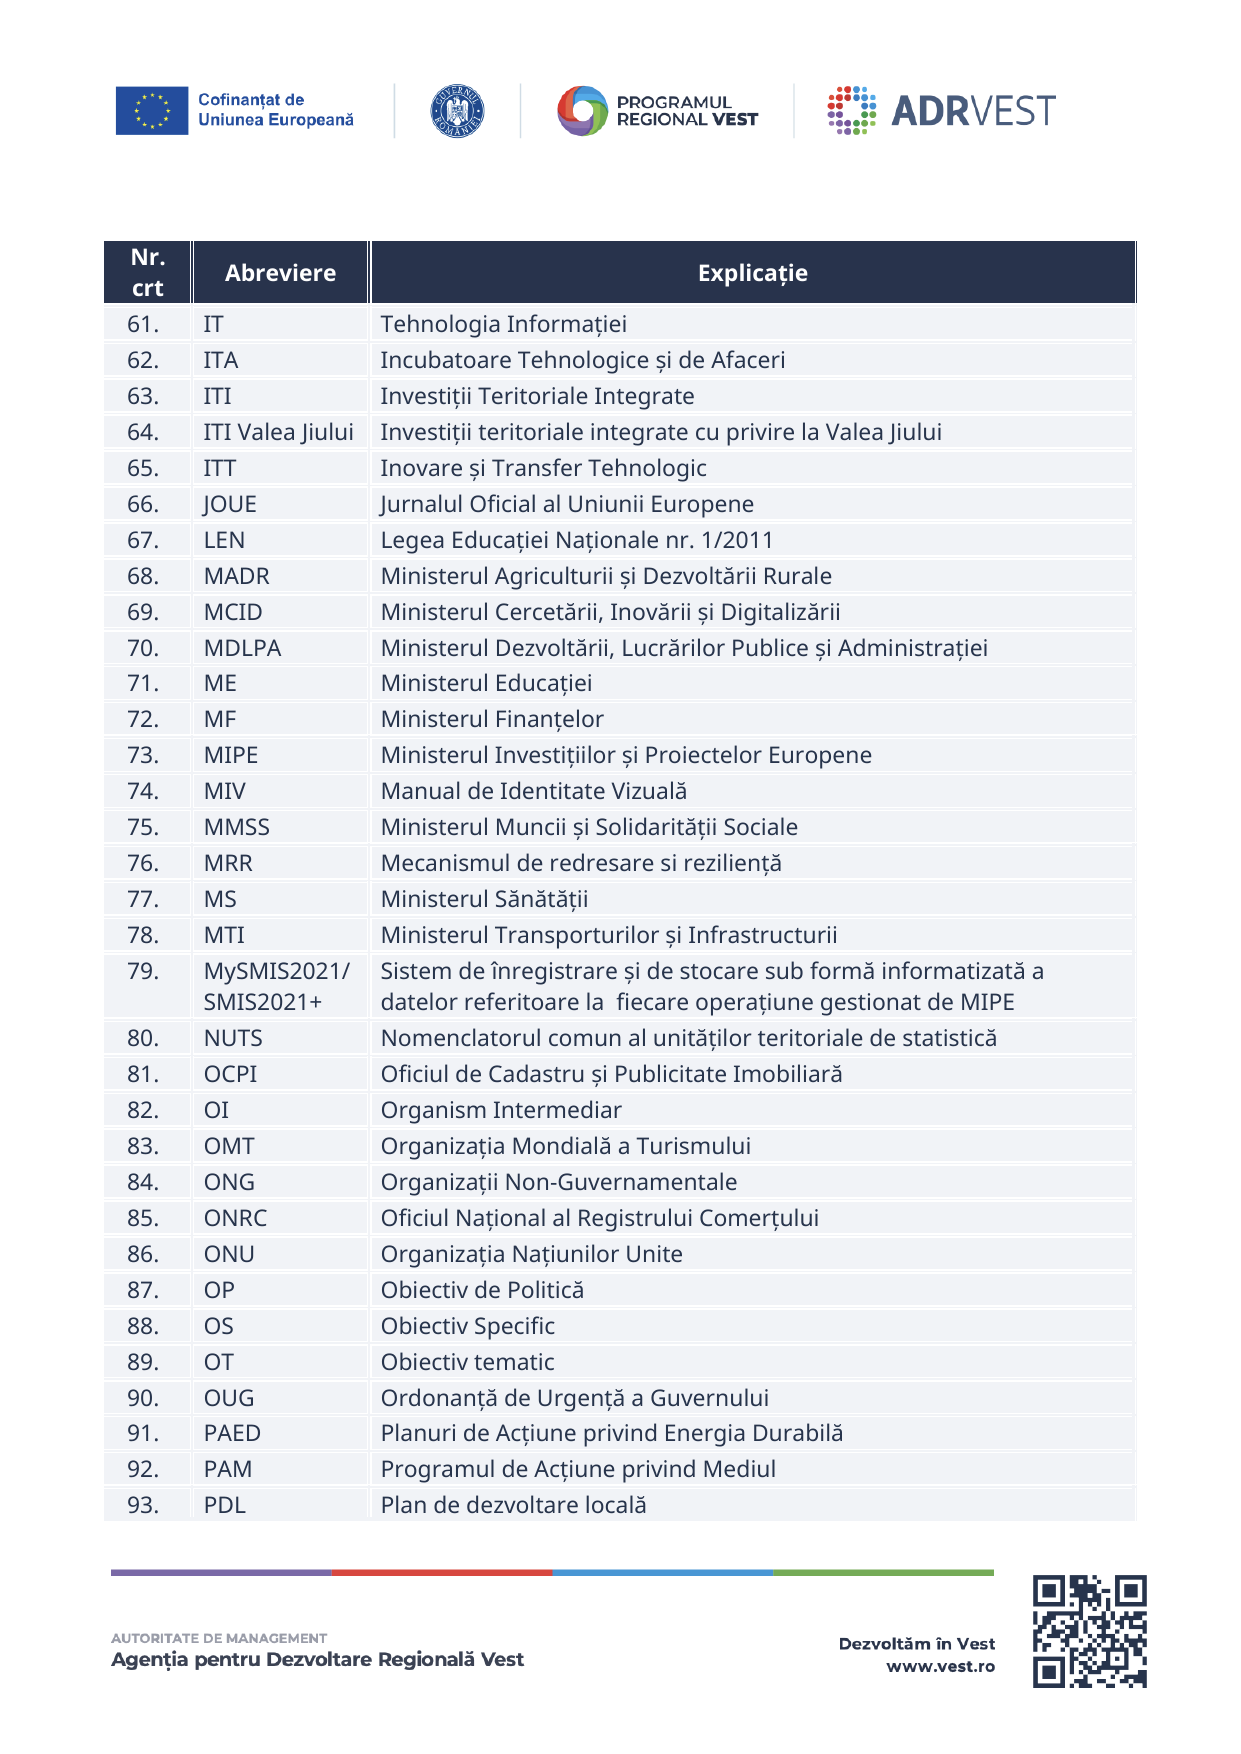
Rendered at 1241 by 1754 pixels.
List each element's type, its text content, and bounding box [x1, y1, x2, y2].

table_cell ITI [194, 380, 367, 411]
table_cell PDL [192, 1485, 369, 1521]
table_cell Oficiul Național al Registrului Comerțului [369, 1197, 1137, 1233]
table_header Abreviere [194, 241, 367, 303]
table_cell [104, 775, 190, 806]
picture [1025, 1566, 1156, 1697]
table_cell [104, 1094, 190, 1125]
table_cell [104, 596, 190, 627]
table_cell Organizația Națiunilor Unite [369, 1233, 1137, 1269]
table_header Explicație [372, 241, 1135, 303]
table_cell [104, 344, 190, 375]
table_cell [104, 739, 190, 771]
table_cell JOUE [194, 488, 367, 519]
table_cell Obiectiv tematic [369, 1341, 1137, 1377]
table_cell [104, 1166, 190, 1197]
table_cell MIPE [194, 739, 367, 771]
table_cell [104, 847, 190, 878]
table_cell Mecanismul de redresare si reziliență [369, 843, 1137, 878]
table_cell OUG [194, 1382, 367, 1413]
table_cell MTI [194, 919, 367, 950]
table_cell OCPI [194, 1058, 367, 1089]
table_cell MF [194, 703, 367, 734]
table_cell [104, 1022, 190, 1053]
table_cell OI [194, 1094, 367, 1125]
table_cell [104, 1274, 190, 1305]
table_cell Obiectiv Specific [369, 1305, 1137, 1341]
table_cell ONRC [194, 1202, 367, 1233]
table_cell Organism Intermediar [369, 1089, 1137, 1125]
table_cell LEN [194, 524, 367, 555]
table_cell [104, 1130, 190, 1161]
table_cell [104, 416, 190, 447]
table_cell MRR [194, 847, 367, 878]
table_cell IT [194, 308, 367, 339]
table_cell [104, 919, 190, 950]
table_cell Ministerul Investițiilor și Proiectelor Europene [369, 735, 1137, 771]
table_cell [104, 560, 190, 591]
table_cell OP [194, 1274, 367, 1305]
table_cell MDLPA [194, 632, 367, 663]
table_cell Investiții Teritoriale Integrate [369, 375, 1137, 411]
table_cell [104, 380, 190, 411]
table_cell [104, 703, 190, 734]
table_cell MS [194, 883, 367, 914]
table_cell ITA [194, 344, 367, 375]
table_cell PAED [194, 1417, 367, 1449]
table_cell ITT [194, 452, 367, 483]
table_cell [104, 1238, 190, 1269]
table_cell NUTS [194, 1022, 367, 1053]
table_cell MADR [194, 560, 367, 591]
table_cell Tehnologia Informației [369, 303, 1137, 339]
table_cell Ministerul Muncii și Solidarității Sociale [369, 806, 1137, 842]
table_cell MySMIS2021/SMIS2021+ [194, 955, 367, 1017]
table_cell [104, 308, 190, 339]
table_cell OT [194, 1346, 367, 1377]
table_cell OMT [194, 1130, 367, 1161]
table_cell ME [194, 667, 367, 699]
table_cell Ministerul Agriculturii și Dezvoltării Rurale [369, 555, 1137, 591]
table_cell Nomenclatorul comun al unităților teritoriale de statistică [369, 1018, 1137, 1053]
table_cell [104, 524, 190, 555]
table_cell Ministerul Educației [369, 663, 1137, 699]
table_cell [104, 955, 190, 1017]
table_cell [104, 811, 190, 842]
table_cell [104, 1382, 190, 1413]
table_cell Planuri de Acțiune privind Energia Durabilă [369, 1413, 1137, 1449]
table_cell Programul de Acțiune privind Mediul [369, 1449, 1137, 1484]
table_cell [104, 488, 190, 519]
table_cell [104, 1058, 190, 1089]
table_cell [104, 1346, 190, 1377]
table_cell [104, 883, 190, 914]
table_cell MMSS [194, 811, 367, 842]
table_cell [104, 1485, 192, 1521]
table_cell Obiectiv de Politică [369, 1269, 1137, 1305]
table_cell Inovare şi Transfer Tehnologic [369, 447, 1137, 483]
table_cell Ordonanță de Urgență a Guvernului [369, 1377, 1137, 1413]
table_cell Oficiul de Cadastru și Publicitate Imobiliară [369, 1053, 1137, 1089]
table_cell MIV [194, 775, 367, 806]
table_header Nr. crt [104, 241, 190, 303]
picture [103, 73, 1064, 143]
table_cell Organizații Non-Guvernamentale [369, 1161, 1137, 1197]
table_cell ONU [194, 1238, 367, 1269]
picture [103, 1566, 1008, 1681]
table_cell Investiții teritoriale integrate cu privire la Valea Jiului [369, 411, 1137, 447]
table_cell Ministerul Cercetării, Inovării și Digitalizării [369, 591, 1137, 627]
table_cell PAM [194, 1453, 367, 1484]
table_cell Plan de dezvoltare locală [369, 1485, 1137, 1521]
table_cell Organizația Mondială a Turismului [369, 1125, 1137, 1161]
table_cell Ministerul Dezvoltării, Lucrărilor Publice și Administrației [369, 627, 1137, 663]
table_cell Manual de Identitate Vizuală [369, 771, 1137, 806]
table_cell Jurnalul Oficial al Uniunii Europene [369, 483, 1137, 519]
table_cell Incubatoare Tehnologice şi de Afaceri [369, 339, 1137, 375]
table_cell OS [194, 1310, 367, 1341]
table_cell [104, 1310, 190, 1341]
table_cell [104, 667, 190, 699]
table_cell [104, 452, 190, 483]
table_cell ITI Valea Jiului [194, 416, 367, 447]
table_cell Ministerul Transporturilor și Infrastructurii [369, 914, 1137, 950]
table_cell [104, 632, 190, 663]
table_cell [104, 1453, 190, 1484]
table_cell Ministerul Sănătății [369, 878, 1137, 914]
table_cell Sistem de înregistrare și de stocare sub formă informatizată a datelor referitoare la fiecare operațiune gestionat de MIPE [369, 950, 1137, 1017]
table_cell [104, 1417, 190, 1449]
table_cell MCID [194, 596, 367, 627]
table_cell Ministerul Finanțelor [369, 699, 1137, 734]
table_cell Legea Educației Naționale nr. 1/2011 [369, 519, 1137, 555]
table_cell [104, 1202, 190, 1233]
table_cell ONG [194, 1166, 367, 1197]
